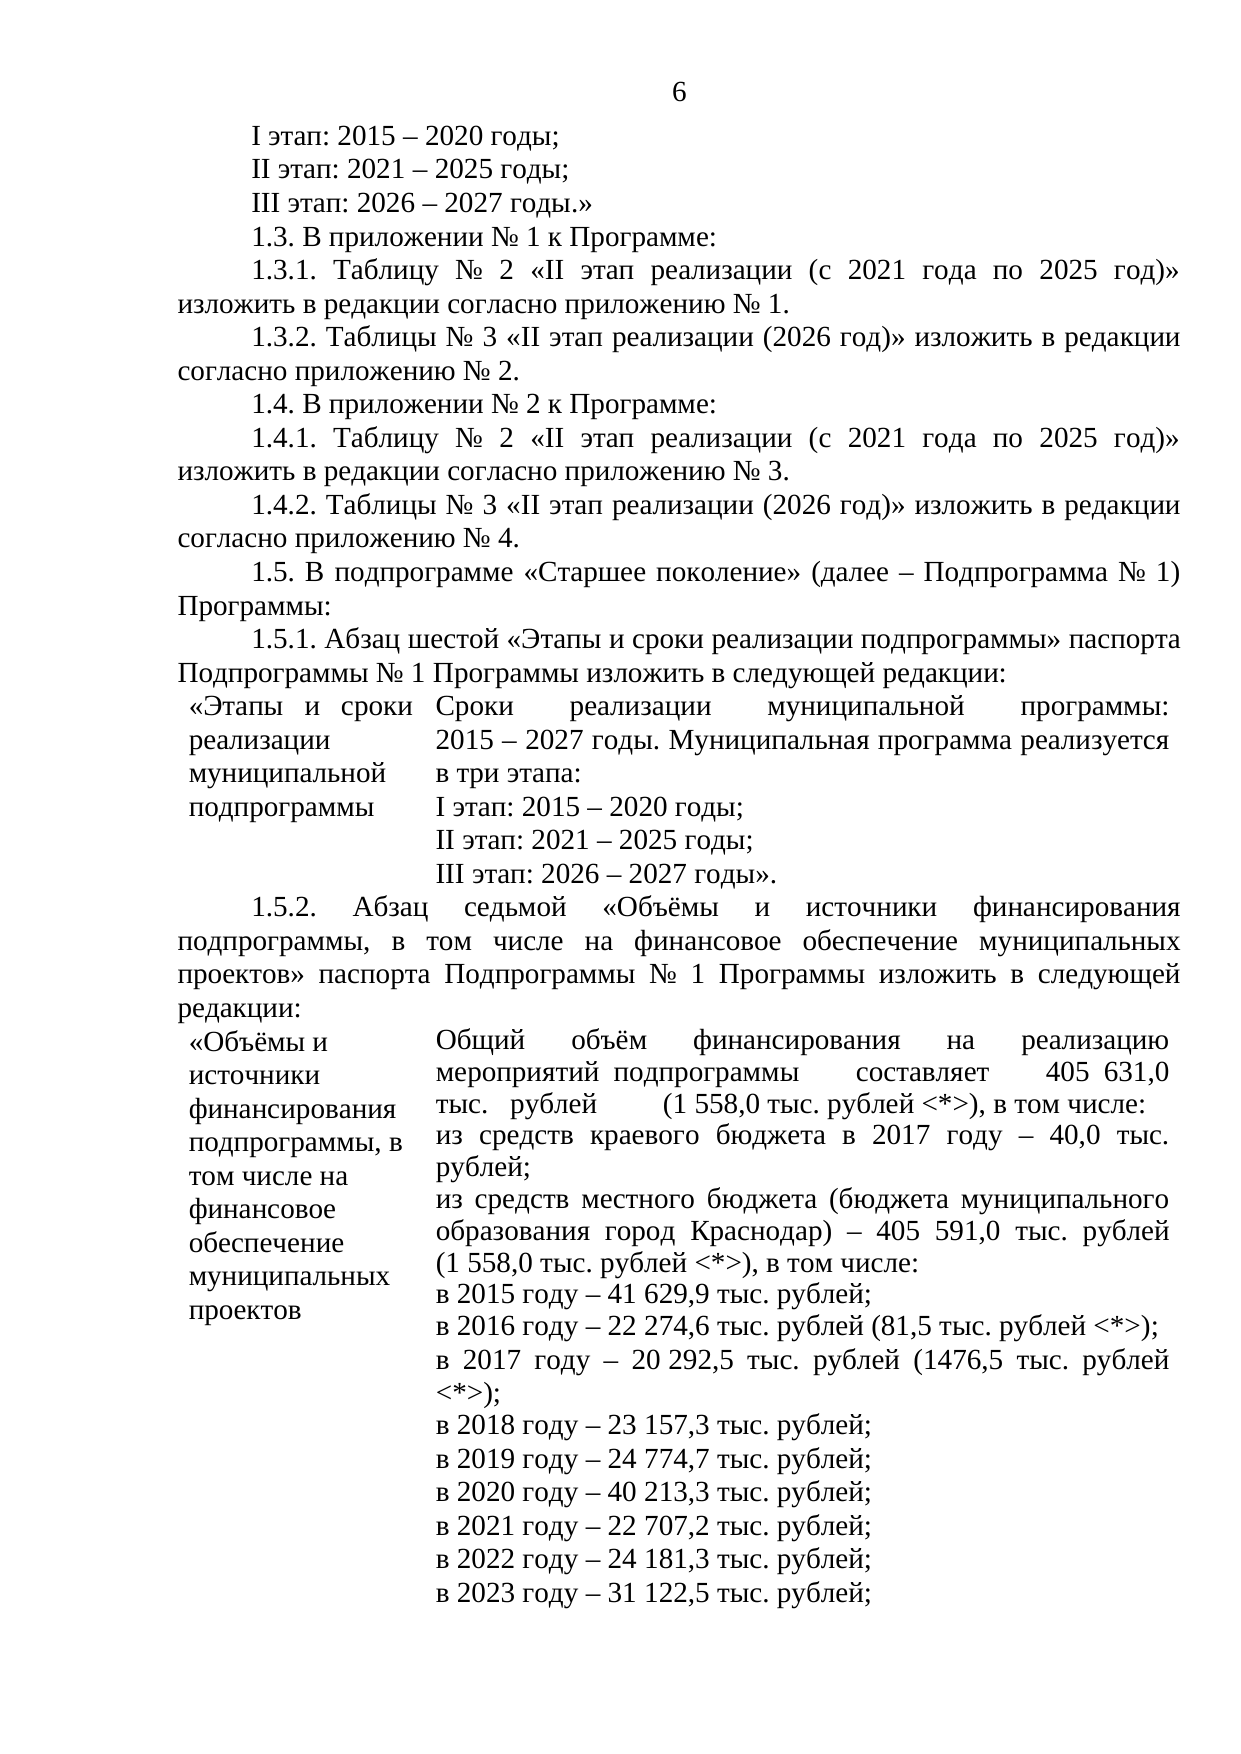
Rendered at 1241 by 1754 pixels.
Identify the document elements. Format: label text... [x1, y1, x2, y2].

text 1.3. В приложении № 1 к Программе: [177, 219, 1181, 252]
text III этап: 2026 – 2027 годы.» [177, 185, 1181, 219]
text 1.5.1. Абзац шестой «Этапы и сроки реализации подпрограммы» паспорта Подпрограммы № 1 Программы изложить в следующей редакции: [177, 621, 1181, 688]
text I этап: 2015 – 2020 годы; [177, 118, 1181, 152]
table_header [424, 1024, 1181, 1608]
text 1.5.2. Абзац седьмой «Объёмы и источники финансирования подпрограммы, в том числе на финансовое обеспечение муниципальных проектов» паспорта Подпрограммы № 1 Программы изложить в следующей редакции: [177, 889, 1181, 1024]
text 1.5. В подпрограмме «Старшее поколение» (далее – Подпрограмма № 1) Программы: [177, 554, 1181, 621]
text II этап: 2021 – 2025 годы; [177, 152, 1181, 185]
text 1.4.2. Таблицы № 3 «II этап реализации (2026 год)» изложить в редакции согласно приложению № 4. [177, 487, 1181, 554]
text 1.4. В приложении № 2 к Программе: [177, 386, 1181, 420]
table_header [177, 1024, 424, 1608]
table_header «Этапы и сроки реализации муниципальной подпрограммы [177, 688, 424, 889]
text 1.3.2. Таблицы № 3 «II этап реализации (2026 год)» изложить в редакции согласно приложению № 2. [177, 319, 1181, 386]
text 1.4.1. Таблицу № 2 «II этап реализации (с 2021 года по 2025 год)» изложить в редакции согласно приложению № 3. [177, 420, 1181, 487]
text 1.3.1. Таблицу № 2 «II этап реализации (с 2021 года по 2025 год)» изложить в редакции согласно приложению № 1. [177, 252, 1181, 319]
table_header Сроки реализации муниципальной программы: 2015 – 2027 годы. Муниципальная программа реализуется в три этапа: I этап: 2015 – 2020 годы; II этап: 2021 – 2025 годы; III этап: 2026 – 2027 годы». [424, 688, 1181, 889]
